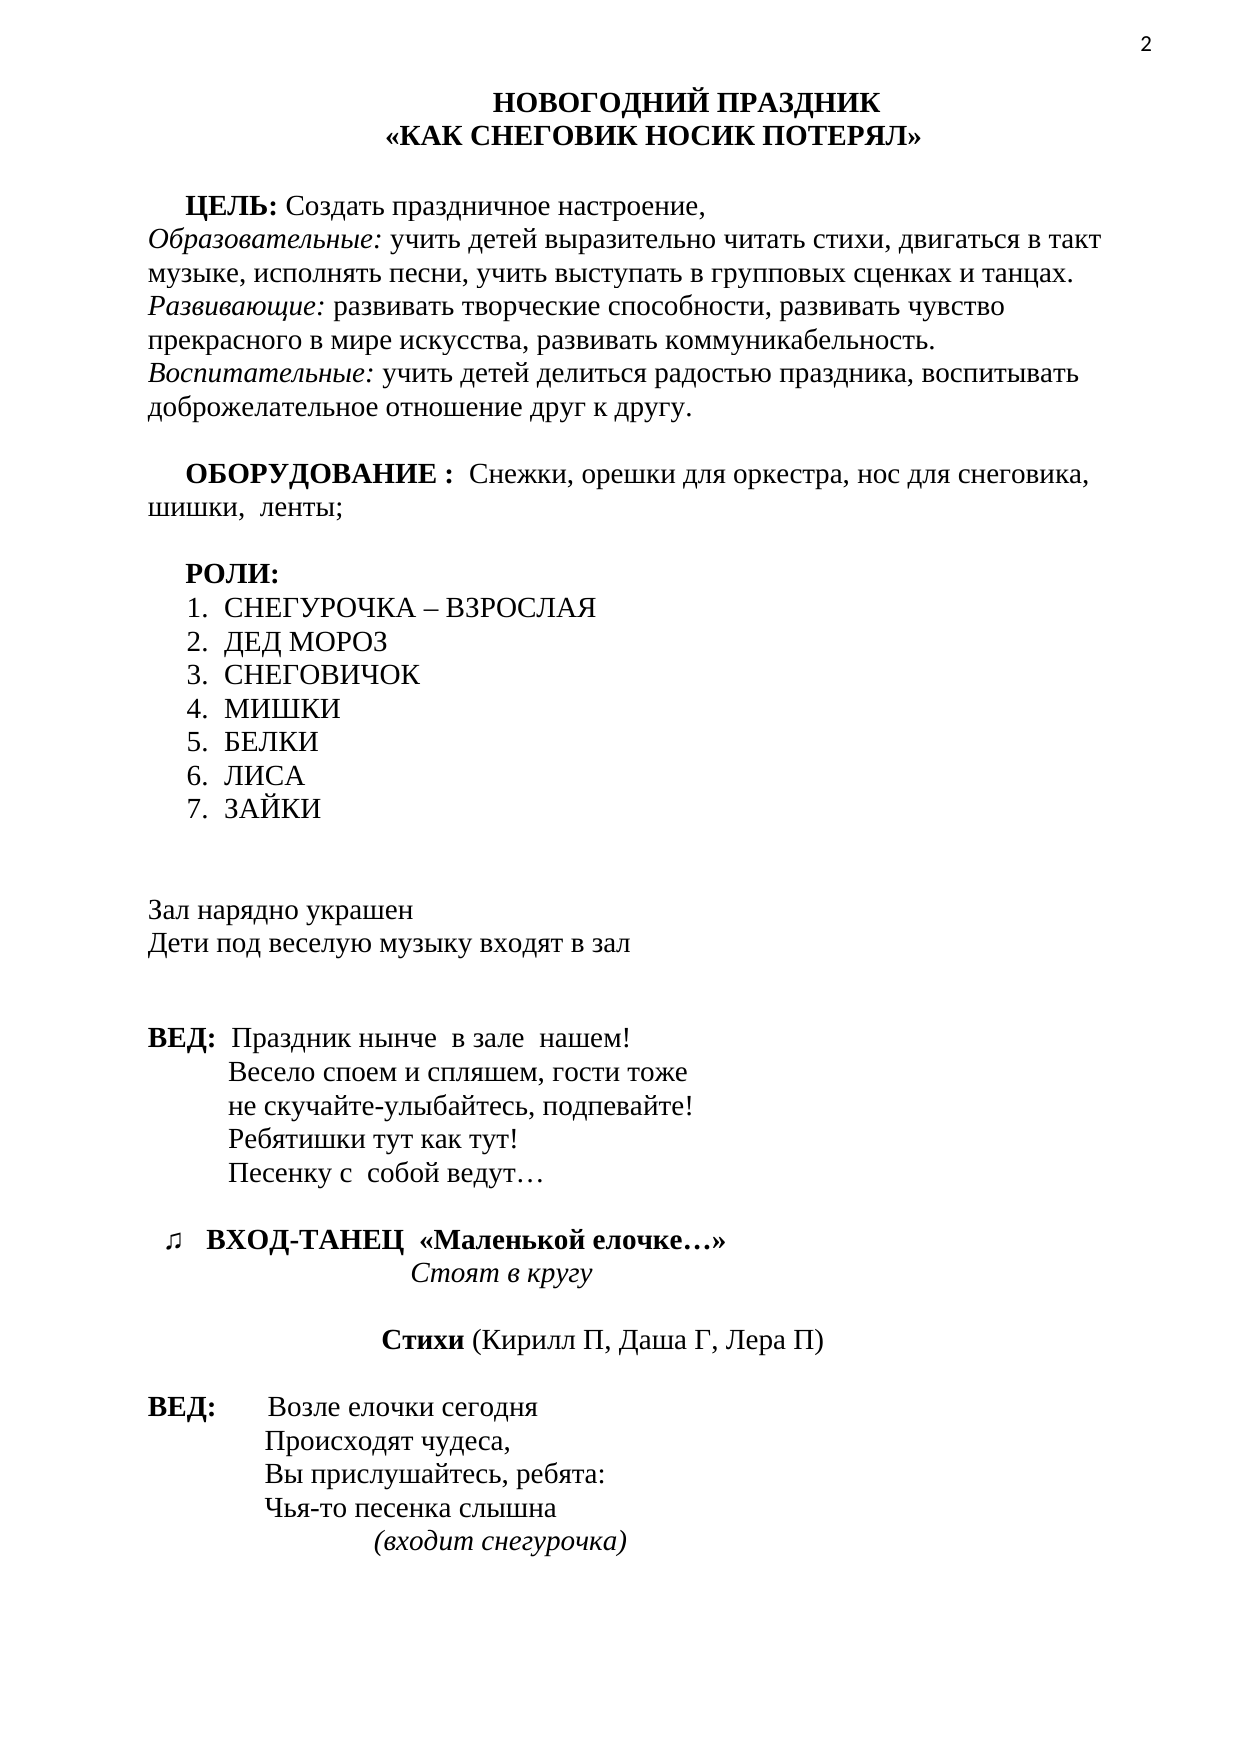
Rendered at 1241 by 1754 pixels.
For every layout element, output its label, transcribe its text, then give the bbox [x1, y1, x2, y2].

text РОЛИ: [148, 557, 1152, 590]
text Весело споем и спляшем, гости тоже [148, 1054, 1152, 1088]
text ВЕД: Возле елочки сегодня Происходят чудеса, Вы прислушайтесь, ребята: Чья-то песенка слышна [148, 1389, 1152, 1523]
list МИШКИ [186, 691, 1152, 724]
text Песенку с собой ведут… [148, 1155, 1152, 1188]
text ♫ ВХОД-ТАНЕЦ «Маленькой елочке…» [148, 1222, 1152, 1255]
text ЦЕЛЬ: Создать праздничное настроение, Образовательные: учить детей выразительно читать стихи, двигаться в такт музыке, исполнять песни, учить выступать в групповых сценках и танцах. Развивающие: развивать творческие способности, развивать чувство прекрасного в мире искусства, развивать коммуникабельность. Воспитательные: учить детей делиться радостью праздника, воспитывать доброжелательное отношение друг к другу. [148, 188, 1152, 422]
list ДЕД МОРОЗ [186, 624, 1152, 657]
list БЕЛКИ [186, 724, 1152, 758]
text Стоят в кругу [148, 1255, 1152, 1289]
text ОБОРУДОВАНИЕ : Снежки, орешки для оркестра, нос для снеговика, шишки, ленты; [148, 456, 1152, 523]
text ВЕД: Праздник нынче в зале нашем! [148, 1021, 1152, 1054]
text НОВОГОДНИЙ ПРАЗДНИК [148, 85, 1152, 118]
text «КАК СНЕГОВИК НОСИК ПОТЕРЯЛ» [148, 118, 1152, 152]
list СНЕГУРОЧКА – ВЗРОСЛАЯ [186, 590, 1152, 624]
list ЛИСА [186, 758, 1152, 791]
text Ребятишки тут как тут! [148, 1121, 1152, 1155]
list СНЕГОВИЧОК [186, 657, 1152, 691]
text Стихи (Кирилл П, Даша Г, Лера П) [148, 1322, 1152, 1356]
text Зал нарядно украшен [148, 892, 1152, 926]
list ЗАЙКИ [186, 791, 1152, 825]
text (входит снегурочка) [148, 1523, 1152, 1557]
text не скучайте-улыбайтесь, подпевайте! [148, 1088, 1152, 1121]
text Дети под веселую музыку входят в зал [148, 926, 1152, 959]
